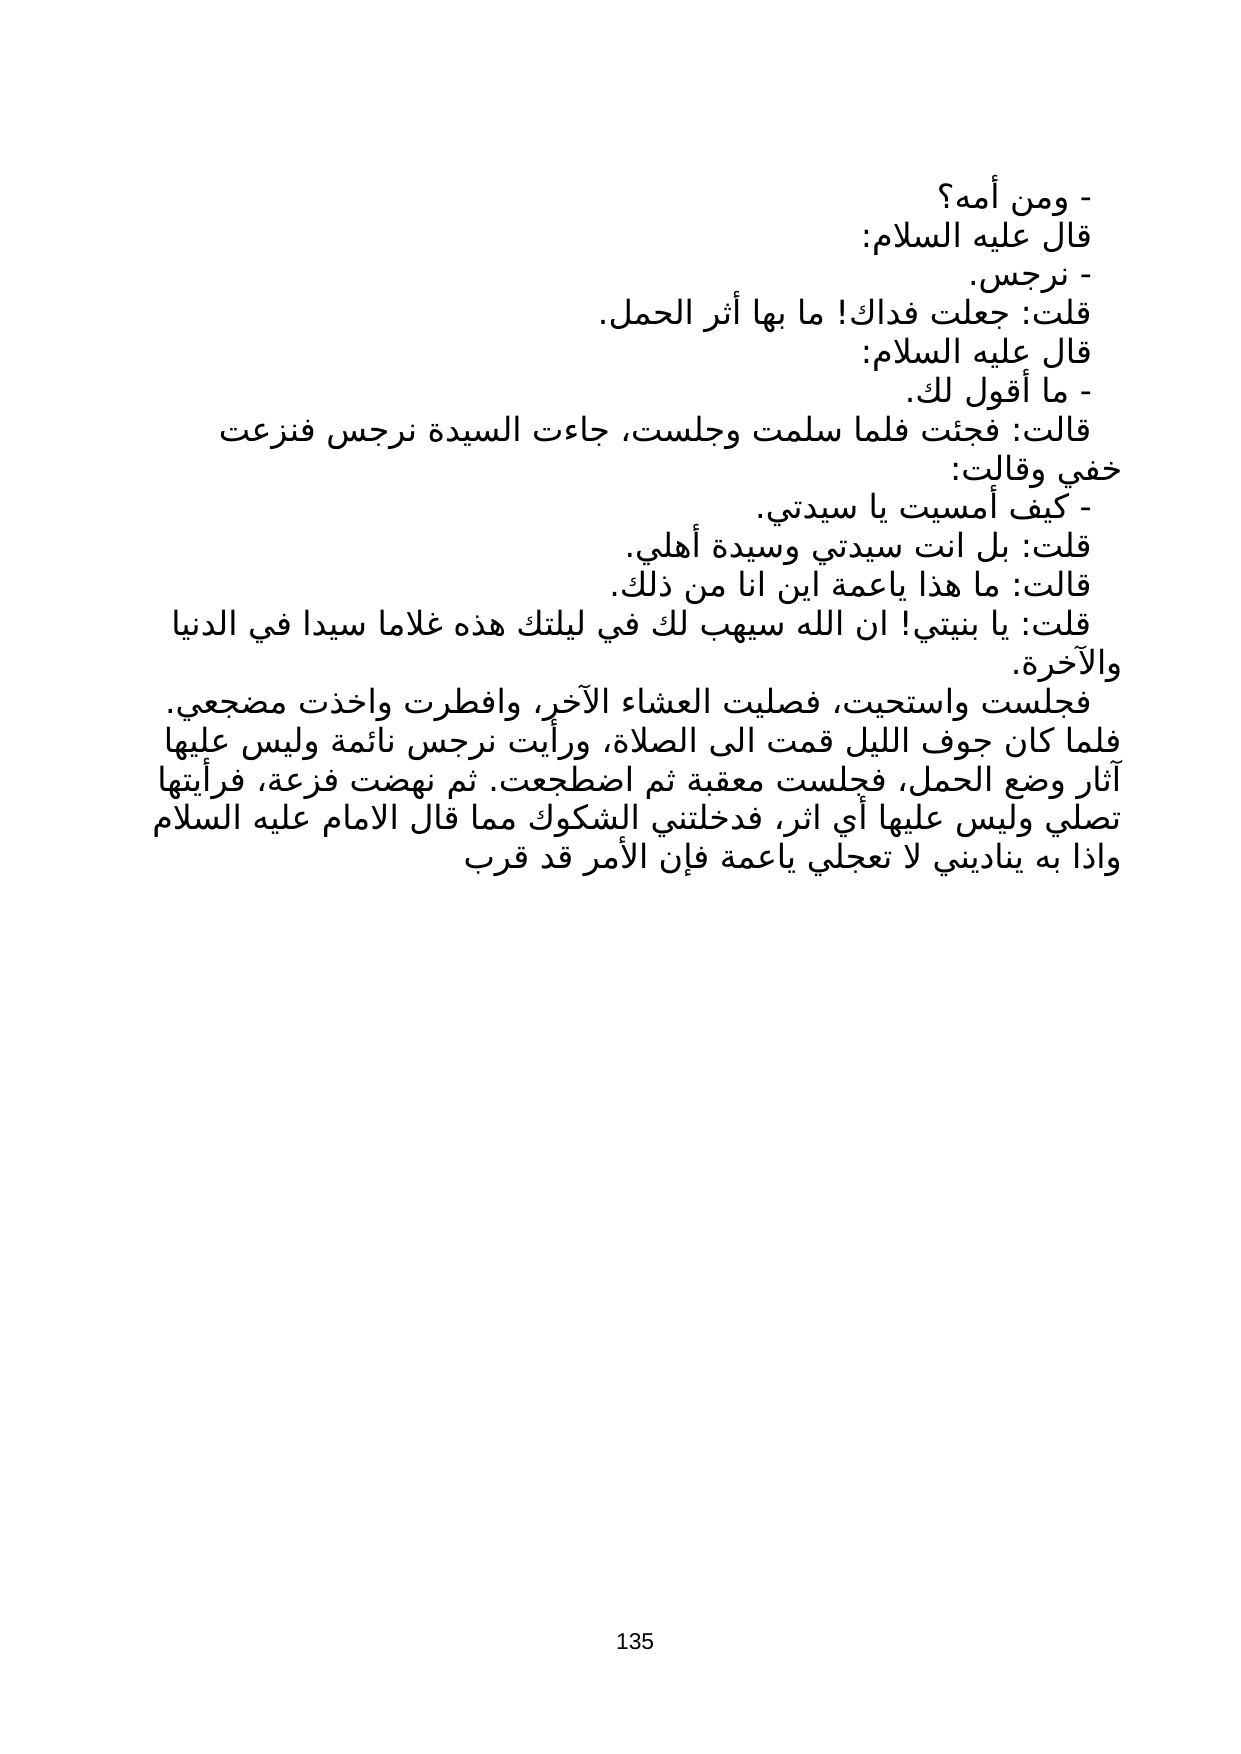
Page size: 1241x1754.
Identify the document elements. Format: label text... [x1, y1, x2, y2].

text فجلست واستحيت، فصليت العشاء الآخر، وافطرت واخذت مضجعي. فلما كان جوف الليل قمت الى الصلاة، ورأيت نرجس نائمة وليس عليها آثار وضع الحمل، فجلست معقبة ثم اضطجعت. ثم نهضت فزعة، فرأيتها تصلي وليس عليها أي اثر، فدخلتني الشكوك مما قال الامام عليه السلام واذا به يناديني لا تعجلي ياعمة فإن الأمر قد قرب [148, 682, 1122, 877]
text - ما أقول لك. [148, 371, 1122, 410]
text - نرجس. [148, 255, 1122, 294]
text قلت: بل انت سيدتي وسيدة أهلي. [148, 527, 1122, 566]
text - ومن أمه؟ [148, 177, 1122, 216]
text قلت: يا بنيتي! ان الله سيهب لك في ليلتك هذه غلاما سيدا في الدنيا والآخرة. [148, 604, 1122, 682]
text قال عليه السلام: [148, 333, 1122, 371]
text قالت: فجئت فلما سلمت وجلست، جاءت السيدة نرجس فنزعت خفي وقالت: [148, 410, 1122, 488]
text قال عليه السلام: [148, 216, 1122, 255]
text قلت: جعلت فداك! ما بها أثر الحمل. [148, 294, 1122, 333]
text - كيف أمسيت يا سيدتي. [148, 488, 1122, 527]
text قالت: ما هذا ياعمة اين انا من ذلك. [148, 566, 1122, 604]
